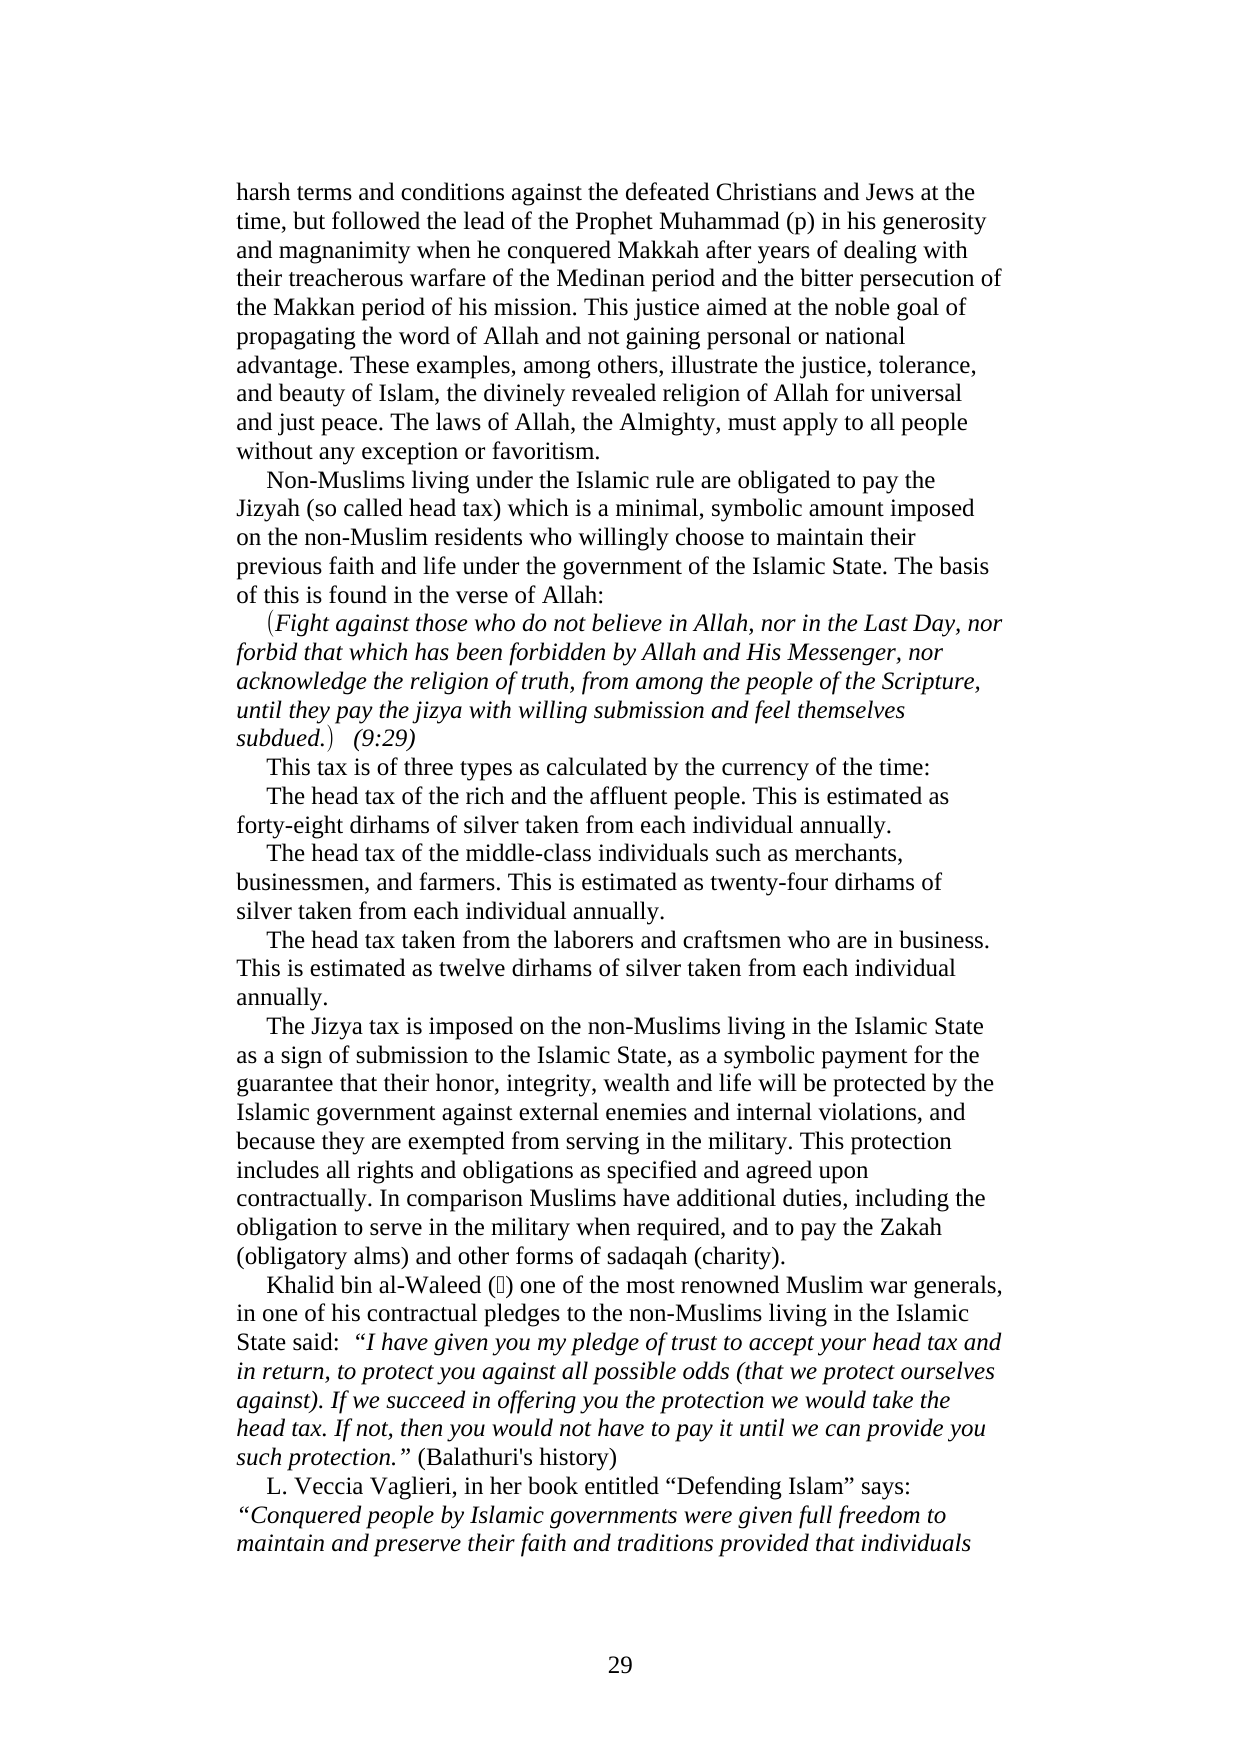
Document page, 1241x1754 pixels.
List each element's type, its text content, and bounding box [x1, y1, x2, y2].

text The head tax taken from the laborers and craftsmen who are in business. This is estimated as twelve dirhams of silver taken from each individual annually. [236, 925, 1004, 1011]
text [236, 1471, 1004, 1557]
text The head tax of the rich and the affluent people. This is estimated as forty-eight dirhams of silver taken from each individual annually. [236, 781, 1004, 838]
text The Jizya tax is imposed on the non-Muslims living in the Islamic State as a sign of submission to the Islamic State, as a symbolic payment for the guarantee that their honor, integrity, wealth and life will be protected by the Islamic government against external enemies and internal violations, and because they are exempted from serving in the military. This protection includes all rights and obligations as specified and agreed upon contractually. In comparison Muslims have additional duties, including the obligation to serve in the military when required, and to pay the Zakah (obligatory alms) and other forms of sadaqah (charity). [236, 1011, 1004, 1270]
text This tax is of three types as calculated by the currency of the time: [236, 752, 1004, 781]
text The head tax of the middle-class individuals such as merchants, businessmen, and farmers. This is estimated as twenty-four dirhams of silver taken from each individual annually. [236, 838, 1004, 925]
text Non-Muslims living under the Islamic rule are obligated to pay the Jizyah (so called head tax) which is a minimal, symbolic amount imposed on the non-Muslim residents who willingly choose to maintain their previous faith and life under the government of the Islamic State. The basis of this is found in the verse of Allah: [236, 465, 1004, 608]
text Khalid bin al-Waleed () one of the most renowned Muslim war generals, in one of his contractual pledges to the non-Muslims living in the Islamic State said: “I have given you my pledge of trust to accept your head tax and in return, to protect you against all possible odds (that we protect ourselves against). If we succeed in offering you the protection we would take the head tax. If not, then you would not have to pay it until we can provide you such protection.” (Balathuri's history) [236, 1270, 1004, 1471]
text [236, 177, 1004, 465]
text Fight against those who do not believe in Allah, nor in the Last Day, nor forbid that which has been forbidden by Allah and His Messenger, nor acknowledge the religion of truth, from among the people of the Scripture, until they pay the jizya with willing submission and feel themselves subdued. (9:29) [236, 608, 1004, 752]
